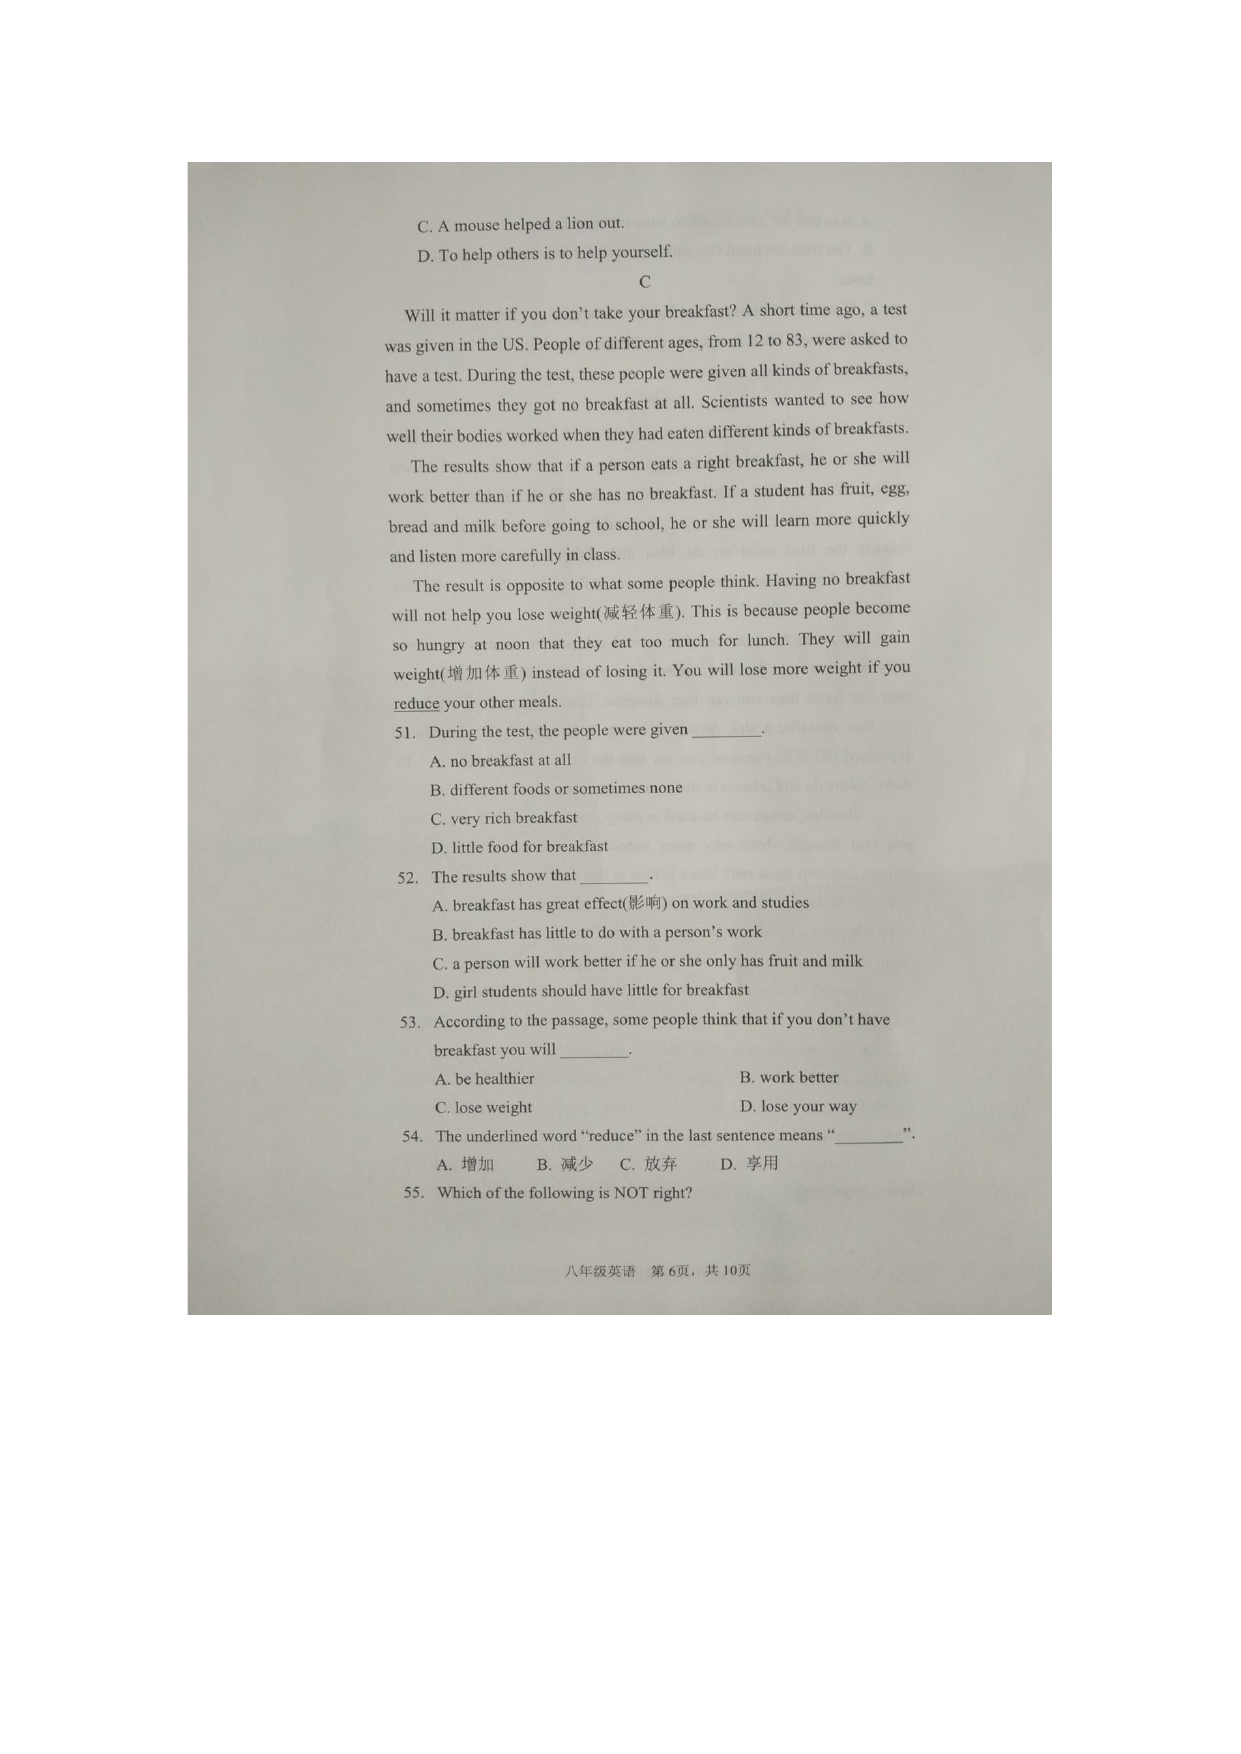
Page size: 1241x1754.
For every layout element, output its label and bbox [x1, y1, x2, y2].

picture [187, 162, 1052, 1315]
